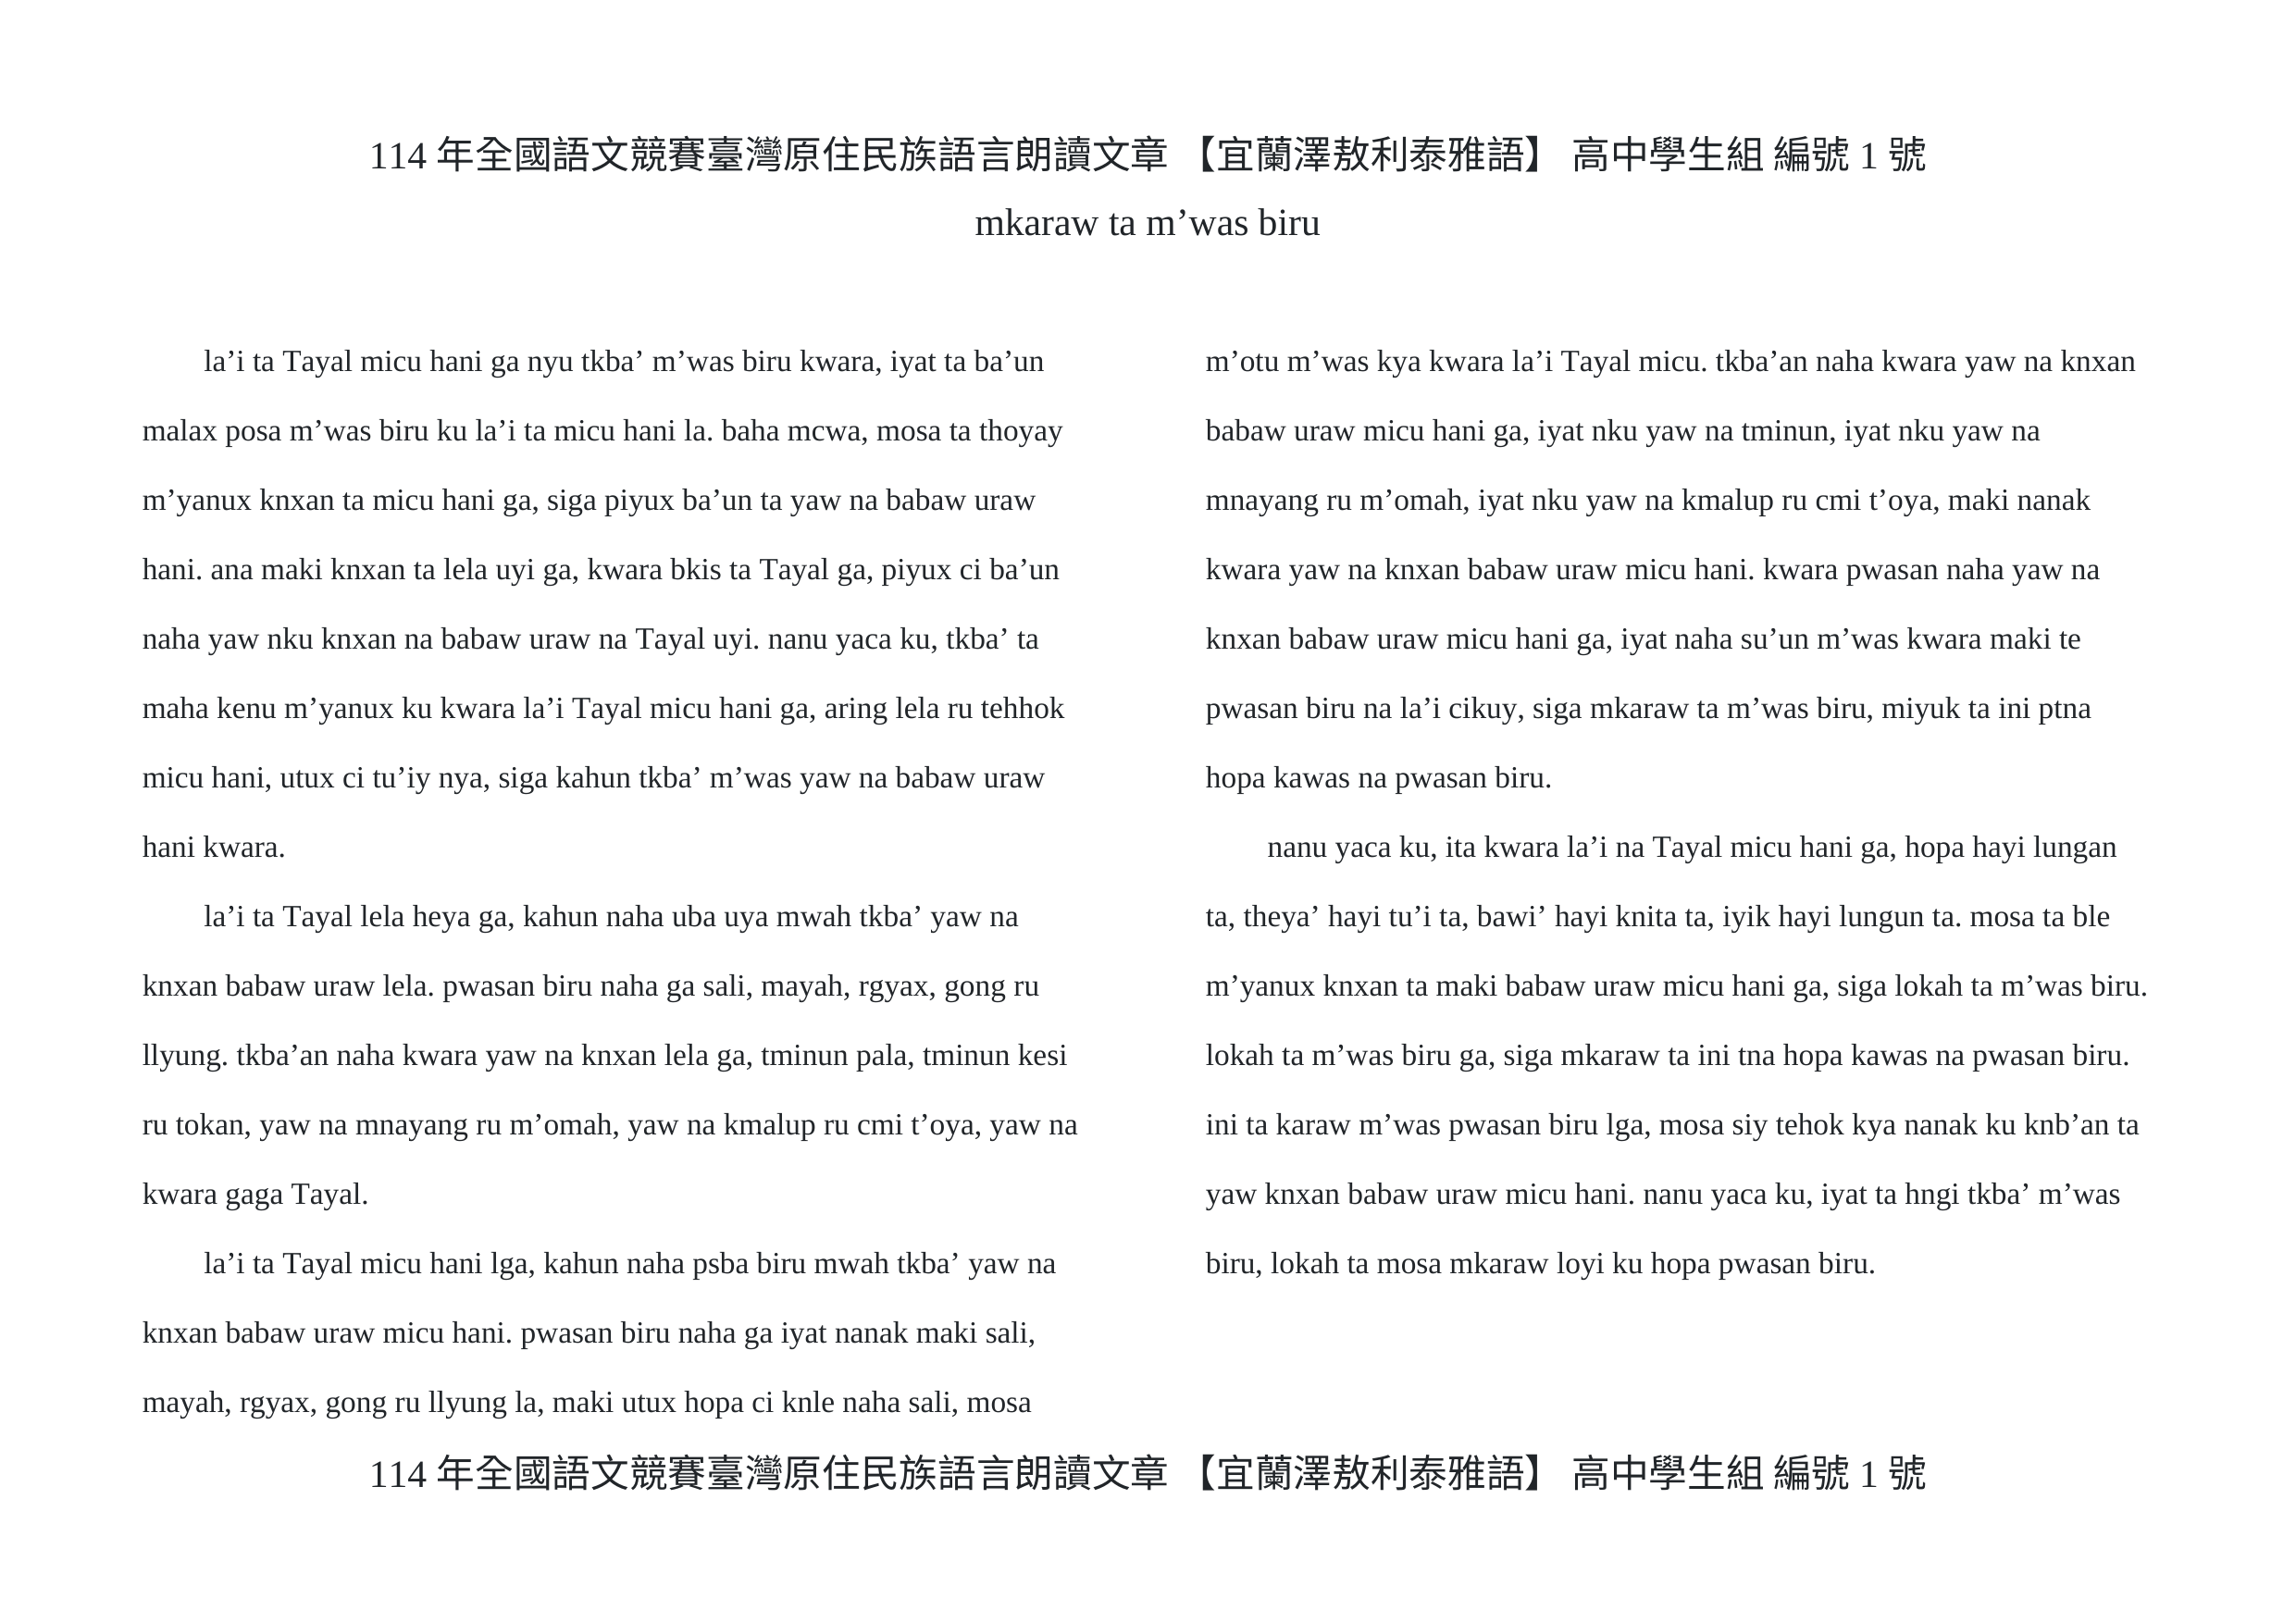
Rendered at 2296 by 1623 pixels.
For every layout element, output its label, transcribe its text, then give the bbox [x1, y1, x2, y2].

text mkaraw ta m’was biru [142, 187, 2153, 256]
text la’i ta Tayal micu hani lga, kahun naha psba biru mwah tkba’ yaw na knxan babaw uraw micu hani. pwasan biru naha ga iyat nanak maki sali, mayah, rgyax, gong ru llyung la, maki utux hopa ci knle naha sali, mosa m’otu m’was kya kwara la’i Tayal micu. tkba’an naha kwara yaw na knxan babaw uraw micu hani ga, iyat nku yaw na tminun, iyat nku yaw na mnayang ru m’omah, iyat nku yaw na kmalup ru cmi t’oya, maki nanak kwara yaw na knxan babaw uraw micu hani. kwara pwasan naha yaw na knxan babaw uraw micu hani ga, iyat naha su’un m’was kwara maki te pwasan biru na la’i cikuy, siga mkaraw ta m’was biru, miyuk ta ini ptna hopa kawas na pwasan biru. [1206, 326, 2153, 812]
text la’i ta Tayal lela heya ga, kahun naha uba uya mwah tkba’ yaw na knxan babaw uraw lela. pwasan biru naha ga sali, mayah, rgyax, gong ru llyung. tkba’an naha kwara yaw na knxan lela ga, tminun pala, tminun kesi ru tokan, yaw na mnayang ru m’omah, yaw na kmalup ru cmi t’oya, yaw na kwara gaga Tayal. [142, 881, 1090, 1228]
text la’i ta Tayal micu hani ga nyu tkba’ m’was biru kwara, iyat ta ba’un malax posa m’was biru ku la’i ta micu hani la. baha mcwa, mosa ta thoyay m’yanux knxan ta micu hani ga, siga piyux ba’un ta yaw na babaw uraw hani. ana maki knxan ta lela uyi ga, kwara bkis ta Tayal ga, piyux ci ba’un naha yaw nku knxan na babaw uraw na Tayal uyi. nanu yaca ku, tkba’ ta maha kenu m’yanux ku kwara la’i Tayal micu hani ga, aring lela ru tehhok micu hani, utux ci tu’iy nya, siga kahun tkba’ m’was yaw na babaw uraw hani kwara. [142, 326, 1090, 881]
text nanu yaca ku, ita kwara la’i na Tayal micu hani ga, hopa hayi lungan ta, theya’ hayi tu’i ta, bawi’ hayi knita ta, iyik hayi lungun ta. mosa ta ble m’yanux knxan ta maki babaw uraw micu hani ga, siga lokah ta m’was biru. lokah ta m’was biru ga, siga mkaraw ta ini tna hopa kawas na pwasan biru. ini ta karaw m’was pwasan biru lga, mosa siy tehok kya nanak ku knb’an ta yaw knxan babaw uraw micu hani. nanu yaca ku, iyat ta hngi tkba’ m’was biru, lokah ta mosa mkaraw loyi ku hopa pwasan biru. [1206, 812, 2153, 1297]
text 114 年全國語文競賽臺灣原住民族語言朗讀文章 【宜蘭澤敖利泰雅語】 高中學生組 編號 1 號 [142, 1436, 2153, 1505]
text 114 年全國語文競賽臺灣原住民族語言朗讀文章 【宜蘭澤敖利泰雅語】 高中學生組 編號 1 號 [142, 118, 2153, 187]
text la’i ta Tayal micu hani lga, kahun naha psba biru mwah tkba’ yaw na knxan babaw uraw micu hani. pwasan biru naha ga iyat nanak maki sali, mayah, rgyax, gong ru llyung la, maki utux hopa ci knle naha sali, mosa m’otu m’was kya kwara la’i Tayal micu. tkba’an naha kwara yaw na knxan babaw uraw micu hani ga, iyat nku yaw na tminun, iyat nku yaw na mnayang ru m’omah, iyat nku yaw na kmalup ru cmi t’oya, maki nanak kwara yaw na knxan babaw uraw micu hani. kwara pwasan naha yaw na knxan babaw uraw micu hani ga, iyat naha su’un m’was kwara maki te pwasan biru na la’i cikuy, siga mkaraw ta m’was biru, miyuk ta ini ptna hopa kawas na pwasan biru. [142, 1228, 1090, 1436]
